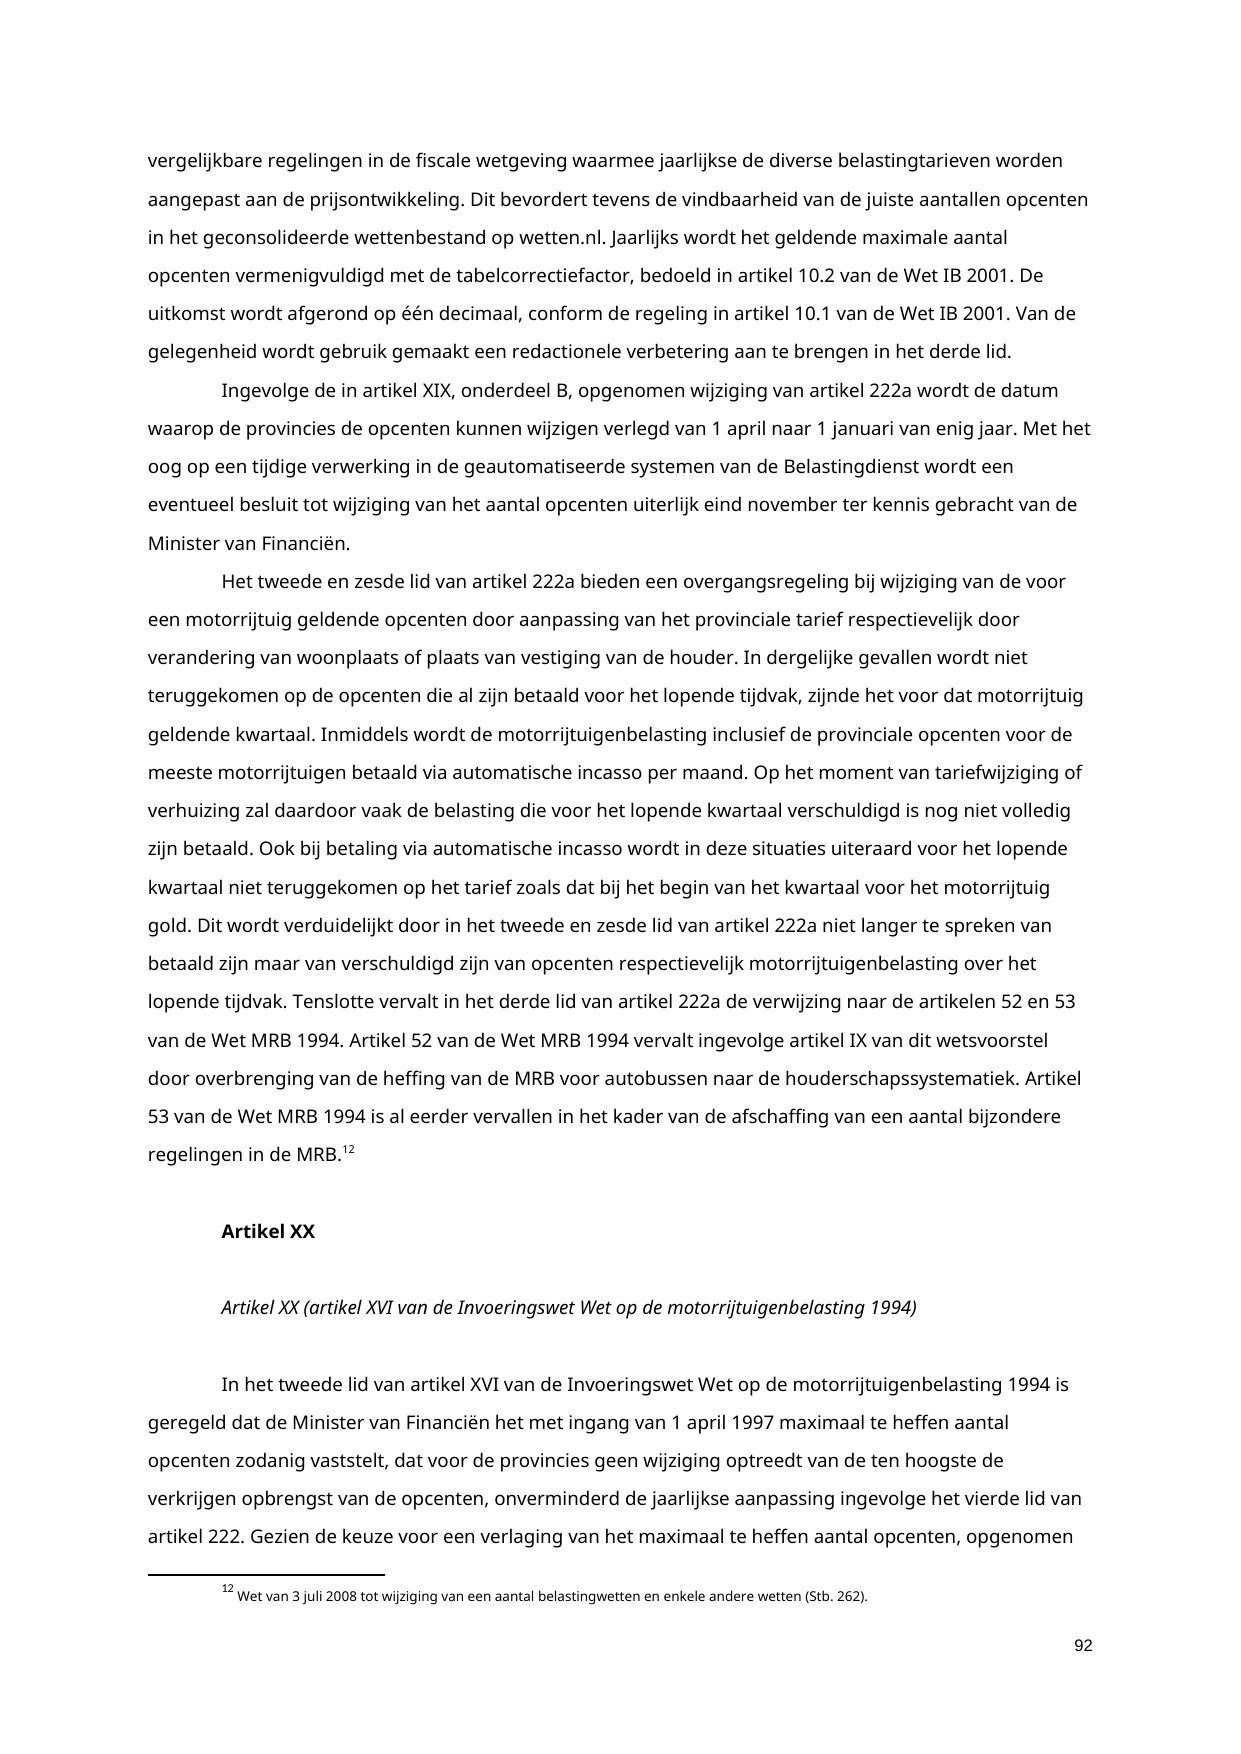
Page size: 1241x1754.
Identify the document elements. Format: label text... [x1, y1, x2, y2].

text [148, 1371, 1093, 1549]
text Artikel XX (artikel XVI van de Invoeringswet Wet op de motorrijtuigenbelasting 1994) [148, 1294, 1093, 1320]
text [148, 148, 1093, 364]
text Ingevolge de in artikel XIX, onderdeel B, opgenomen wijziging van artikel 222a wordt de datum waarop de provincies de opcenten kunnen wijzigen verlegd van 1 april naar 1 januari van enig jaar. Met het oog op een tijdige verwerking in de geautomatiseerde systemen van de Belastingdienst wordt een eventueel besluit tot wijziging van het aantal opcenten uiterlijk eind november ter kennis gebracht van de Minister van Financiën. [148, 377, 1093, 555]
text Artikel XX [148, 1218, 1093, 1243]
text Het tweede en zesde lid van artikel 222a bieden een overgangsregeling bij wijziging van de voor een motorrijtuig geldende opcenten door aanpassing van het provinciale tarief respectievelijk door verandering van woonplaats of plaats van vestiging van de houder. In dergelijke gevallen wordt niet teruggekomen op de opcenten die al zijn betaald voor het lopende tijdvak, zijnde het voor dat motorrijtuig geldende kwartaal. Inmiddels wordt de motorrijtuigenbelasting inclusief de provinciale opcenten voor de meeste motorrijtuigen betaald via automatische incasso per maand. Op het moment van tariefwijziging of verhuizing zal daardoor vaak de belasting die voor het lopende kwartaal verschuldigd is nog niet volledig zijn betaald. Ook bij betaling via automatische incasso wordt in deze situaties uiteraard voor het lopende kwartaal niet teruggekomen op het tarief zoals dat bij het begin van het kwartaal voor het motorrijtuig gold. Dit wordt verduidelijkt door in het tweede en zesde lid van artikel 222a niet langer te spreken van betaald zijn maar van verschuldigd zijn van opcenten respectievelijk motorrijtuigenbelasting over het lopende tijdvak. Tenslotte vervalt in het derde lid van artikel 222a de verwijzing naar de artikelen 52 en 53 van de Wet MRB 1994. Artikel 52 van de Wet MRB 1994 vervalt ingevolge artikel IX van dit wetsvoorstel door overbrenging van de heffing van de MRB voor autobussen naar de houderschapssystematiek. Artikel 53 van de Wet MRB 1994 is al eerder vervallen in het kader van de afschaffing van een aantal bijzondere regelingen in de MRB. [148, 568, 1093, 1167]
